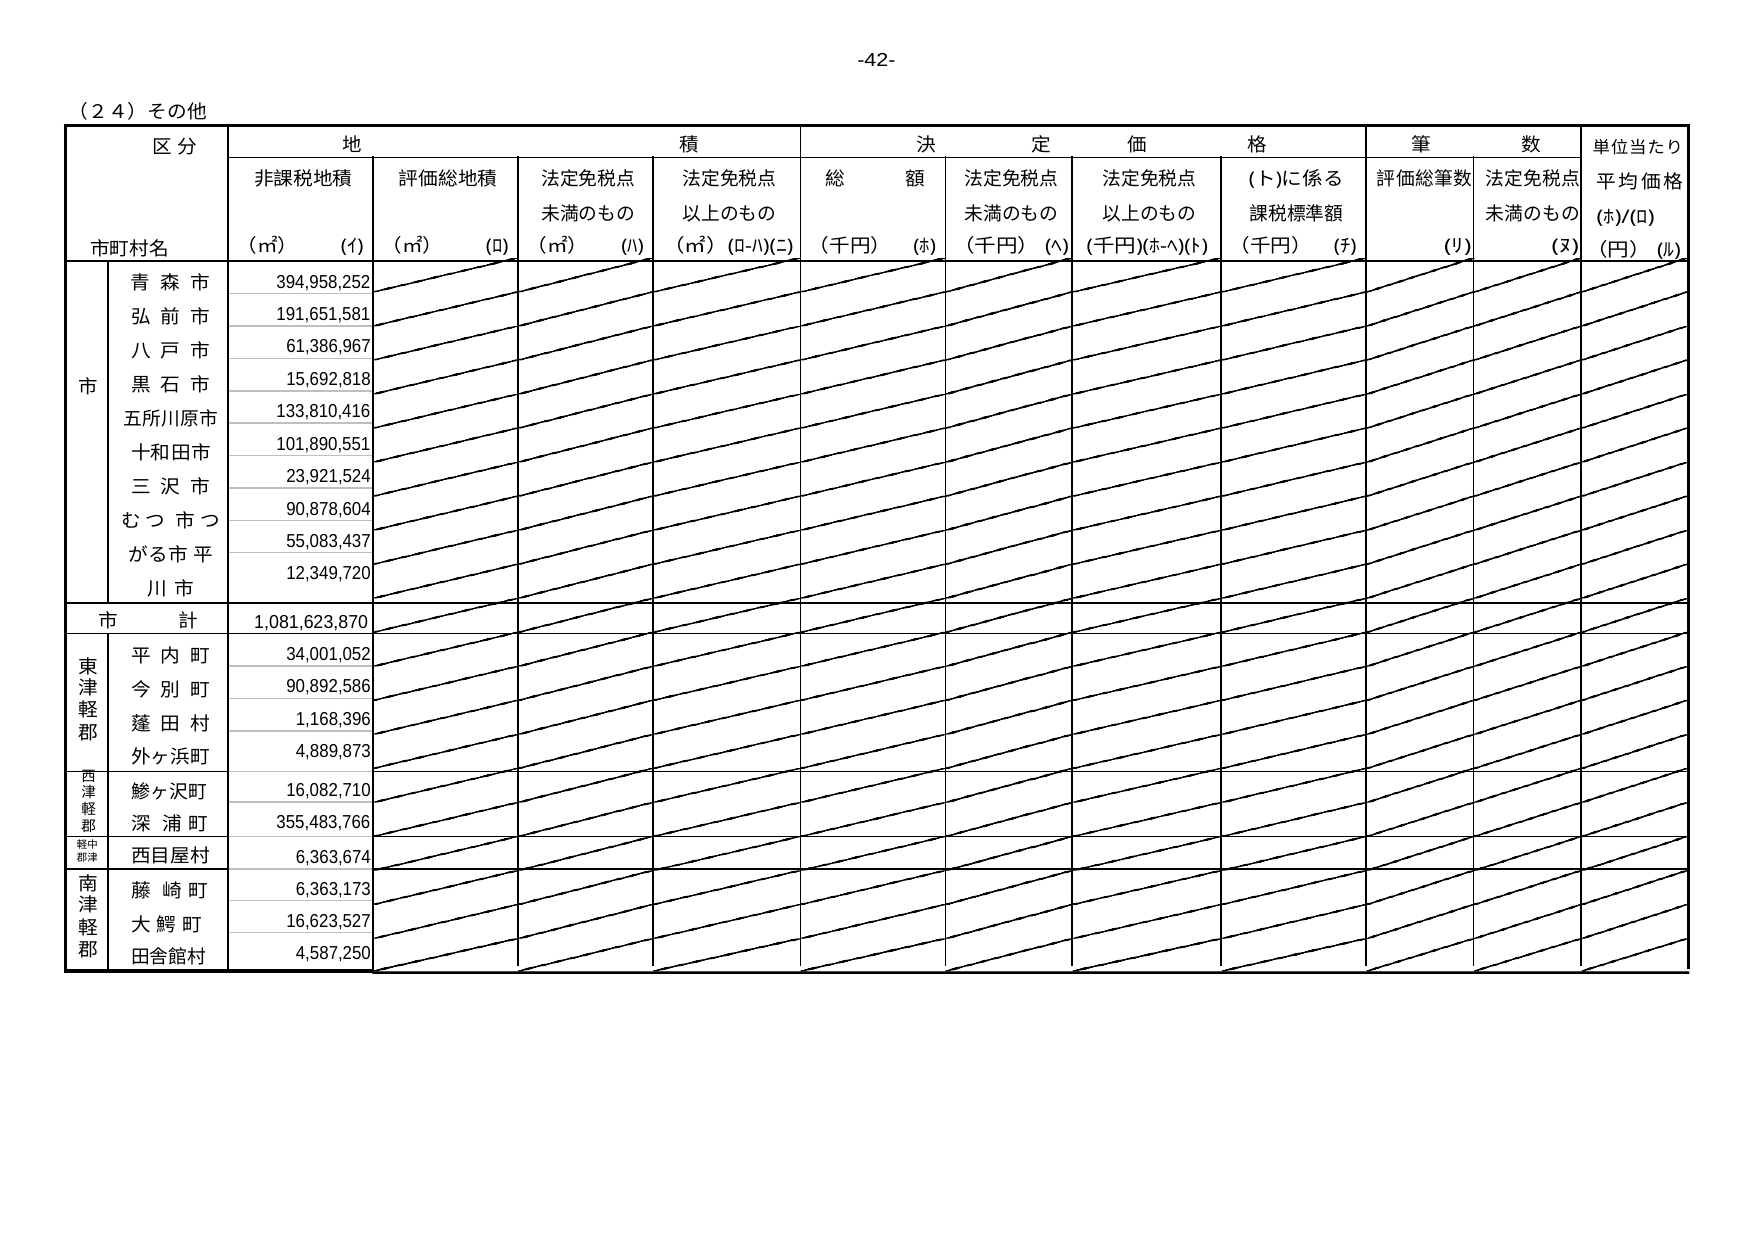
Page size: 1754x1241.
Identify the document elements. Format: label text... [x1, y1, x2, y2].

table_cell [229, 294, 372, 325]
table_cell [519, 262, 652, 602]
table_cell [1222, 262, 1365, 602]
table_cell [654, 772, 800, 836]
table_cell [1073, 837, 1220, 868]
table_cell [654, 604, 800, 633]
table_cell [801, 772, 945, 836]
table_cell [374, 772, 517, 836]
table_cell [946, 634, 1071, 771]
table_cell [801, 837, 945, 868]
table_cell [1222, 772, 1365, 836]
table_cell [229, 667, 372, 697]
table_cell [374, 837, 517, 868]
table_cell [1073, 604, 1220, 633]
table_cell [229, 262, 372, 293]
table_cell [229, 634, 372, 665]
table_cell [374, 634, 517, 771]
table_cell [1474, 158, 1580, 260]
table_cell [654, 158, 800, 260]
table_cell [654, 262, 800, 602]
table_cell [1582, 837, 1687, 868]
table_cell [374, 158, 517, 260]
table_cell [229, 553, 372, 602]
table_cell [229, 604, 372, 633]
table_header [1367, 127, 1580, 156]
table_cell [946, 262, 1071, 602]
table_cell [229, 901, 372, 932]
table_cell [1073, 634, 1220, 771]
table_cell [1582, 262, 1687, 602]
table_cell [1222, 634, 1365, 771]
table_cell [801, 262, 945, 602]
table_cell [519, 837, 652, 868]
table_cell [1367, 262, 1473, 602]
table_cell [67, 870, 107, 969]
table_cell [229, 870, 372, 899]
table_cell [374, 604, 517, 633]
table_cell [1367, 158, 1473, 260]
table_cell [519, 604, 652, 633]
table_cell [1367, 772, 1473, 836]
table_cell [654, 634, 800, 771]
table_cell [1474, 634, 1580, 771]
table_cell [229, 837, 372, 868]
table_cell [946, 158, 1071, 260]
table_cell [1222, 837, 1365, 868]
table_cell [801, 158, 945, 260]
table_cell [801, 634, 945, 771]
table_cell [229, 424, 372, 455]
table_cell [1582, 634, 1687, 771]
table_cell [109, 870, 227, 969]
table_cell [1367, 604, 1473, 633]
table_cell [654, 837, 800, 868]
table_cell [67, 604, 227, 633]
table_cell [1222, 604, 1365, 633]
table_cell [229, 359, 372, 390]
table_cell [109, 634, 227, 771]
text -42- [362, 49, 1390, 70]
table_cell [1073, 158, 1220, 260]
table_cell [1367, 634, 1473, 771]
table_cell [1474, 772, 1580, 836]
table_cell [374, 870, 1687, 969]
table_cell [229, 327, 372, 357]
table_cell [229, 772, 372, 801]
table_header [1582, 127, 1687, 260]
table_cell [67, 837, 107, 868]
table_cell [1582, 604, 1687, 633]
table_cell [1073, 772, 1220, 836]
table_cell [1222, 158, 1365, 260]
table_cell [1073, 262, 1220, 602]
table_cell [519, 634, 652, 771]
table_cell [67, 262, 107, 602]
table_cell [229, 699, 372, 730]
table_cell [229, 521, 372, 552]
picture [372, 969, 1690, 974]
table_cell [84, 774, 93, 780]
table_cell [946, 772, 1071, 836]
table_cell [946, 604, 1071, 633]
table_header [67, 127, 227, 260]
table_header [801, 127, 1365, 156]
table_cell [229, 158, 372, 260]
text （２４）その他 [69, 98, 1731, 123]
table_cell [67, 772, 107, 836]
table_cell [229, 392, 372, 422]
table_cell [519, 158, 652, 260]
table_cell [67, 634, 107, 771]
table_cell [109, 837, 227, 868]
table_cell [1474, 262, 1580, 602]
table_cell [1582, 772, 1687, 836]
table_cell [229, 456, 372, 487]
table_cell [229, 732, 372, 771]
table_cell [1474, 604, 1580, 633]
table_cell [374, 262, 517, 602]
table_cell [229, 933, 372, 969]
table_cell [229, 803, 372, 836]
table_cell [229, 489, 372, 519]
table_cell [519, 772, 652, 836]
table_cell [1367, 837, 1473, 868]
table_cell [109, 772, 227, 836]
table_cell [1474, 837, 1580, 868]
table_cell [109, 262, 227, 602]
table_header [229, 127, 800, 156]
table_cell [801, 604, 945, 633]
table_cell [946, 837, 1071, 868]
